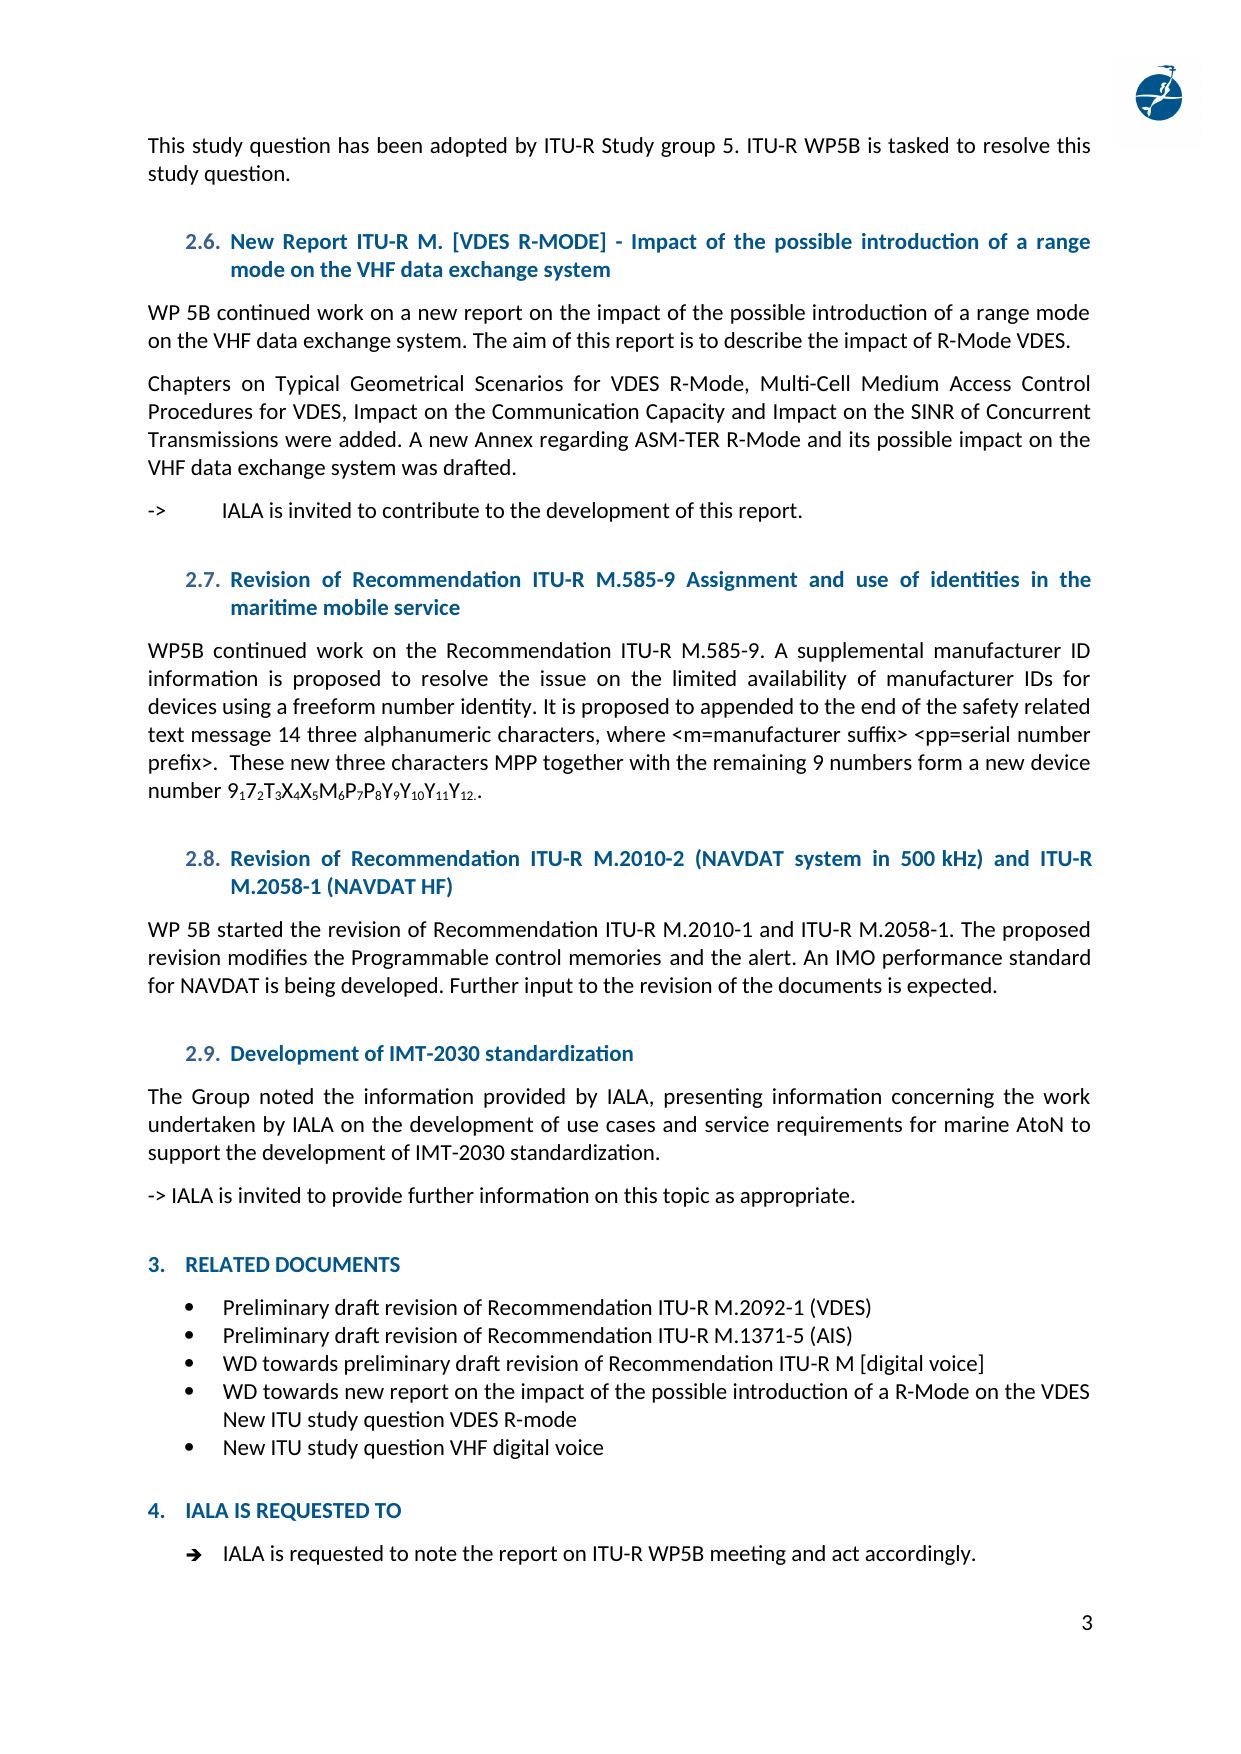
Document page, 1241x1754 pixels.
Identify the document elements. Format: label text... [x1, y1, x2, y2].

text -> IALA is invited to provide further information on this topic as appropriate. [148, 1181, 1092, 1209]
subtitle RELATED DOCUMENTS [148, 1250, 1092, 1278]
text WP 5B started the revision of Recommendation ITU-R M.2010-1 and ITU-R M.2058-1. The proposed revision modifies the Programmable control memories and the alert. An IMO performance standard for NAVDAT is being developed. Further input to the revision of the documents is expected. [148, 915, 1092, 999]
subtitle Revision of Recommendation ITU-R M.585-9 Assignment and use of identities in the maritime mobile service [185, 565, 1092, 621]
picture [1113, 56, 1205, 148]
text -> IALA is invited to contribute to the development of this report. [148, 496, 1092, 524]
text WP 5B continued work on a new report on the impact of the possible introduction of a range mode on the VHF data exchange system. The aim of this report is to describe the impact of R-Mode VDES. [148, 298, 1092, 354]
subtitle New Report ITU-R M. [VDES R-MODE] - Impact of the possible introduction of a range mode on the VHF data exchange system [185, 227, 1092, 283]
text This study question has been adopted by ITU-R Study group 5. ITU-R WP5B is tasked to resolve this study question. [148, 131, 1092, 187]
list Preliminary draft revision of Recommendation ITU-R M.2092-1 (VDES) [185, 1293, 1092, 1321]
list WD towards new report on the impact of the possible introduction of a R-Mode on the VDES New ITU study question VDES R-mode [185, 1377, 1092, 1433]
list WD towards preliminary draft revision of Recommendation ITU-R M [digital voice] [185, 1349, 1092, 1377]
list Preliminary draft revision of Recommendation ITU-R M.1371-5 (AIS) [185, 1321, 1092, 1349]
subtitle Development of IMT-2030 standardization [185, 1039, 1092, 1067]
subtitle Revision of Recommendation ITU-R M.2010-2 (NAVDAT system in 500 kHz) and ITU-R M.2058-1 (NAVDAT HF) [185, 844, 1092, 900]
list New ITU study question VHF digital voice [185, 1433, 1092, 1461]
subtitle IALA IS REQUESTED TO [148, 1496, 1092, 1524]
text Chapters on Typical Geometrical Scenarios for VDES R-Mode, Multi-Cell Medium Access Control Procedures for VDES, Impact on the Communication Capacity and Impact on the SINR of Concurrent Transmissions were added. A new Annex regarding ASM-TER R-Mode and its possible impact on the VHF data exchange system was drafted. [148, 369, 1092, 481]
text The Group noted the information provided by IALA, presenting information concerning the work undertaken by IALA on the development of use cases and service requirements for marine AtoN to support the development of IMT-2030 standardization. [148, 1082, 1092, 1166]
list IALA is requested to note the report on ITU-R WP5B meeting and act accordingly. [185, 1539, 1092, 1567]
text WP5B continued work on the Recommendation ITU-R M.585-9. A supplemental manufacturer ID information is proposed to resolve the issue on the limited availability of manufacturer IDs for devices using a freeform number identity. It is proposed to appended to the end of the safety related text message 14 three alphanumeric characters, where <m=manufacturer suffix> <pp=serial number prefix>. These new three characters MPP together with the remaining 9 numbers form a new device number 9172T3X4X5M6P7P8Y9Y10Y11Y12.. [148, 636, 1092, 804]
